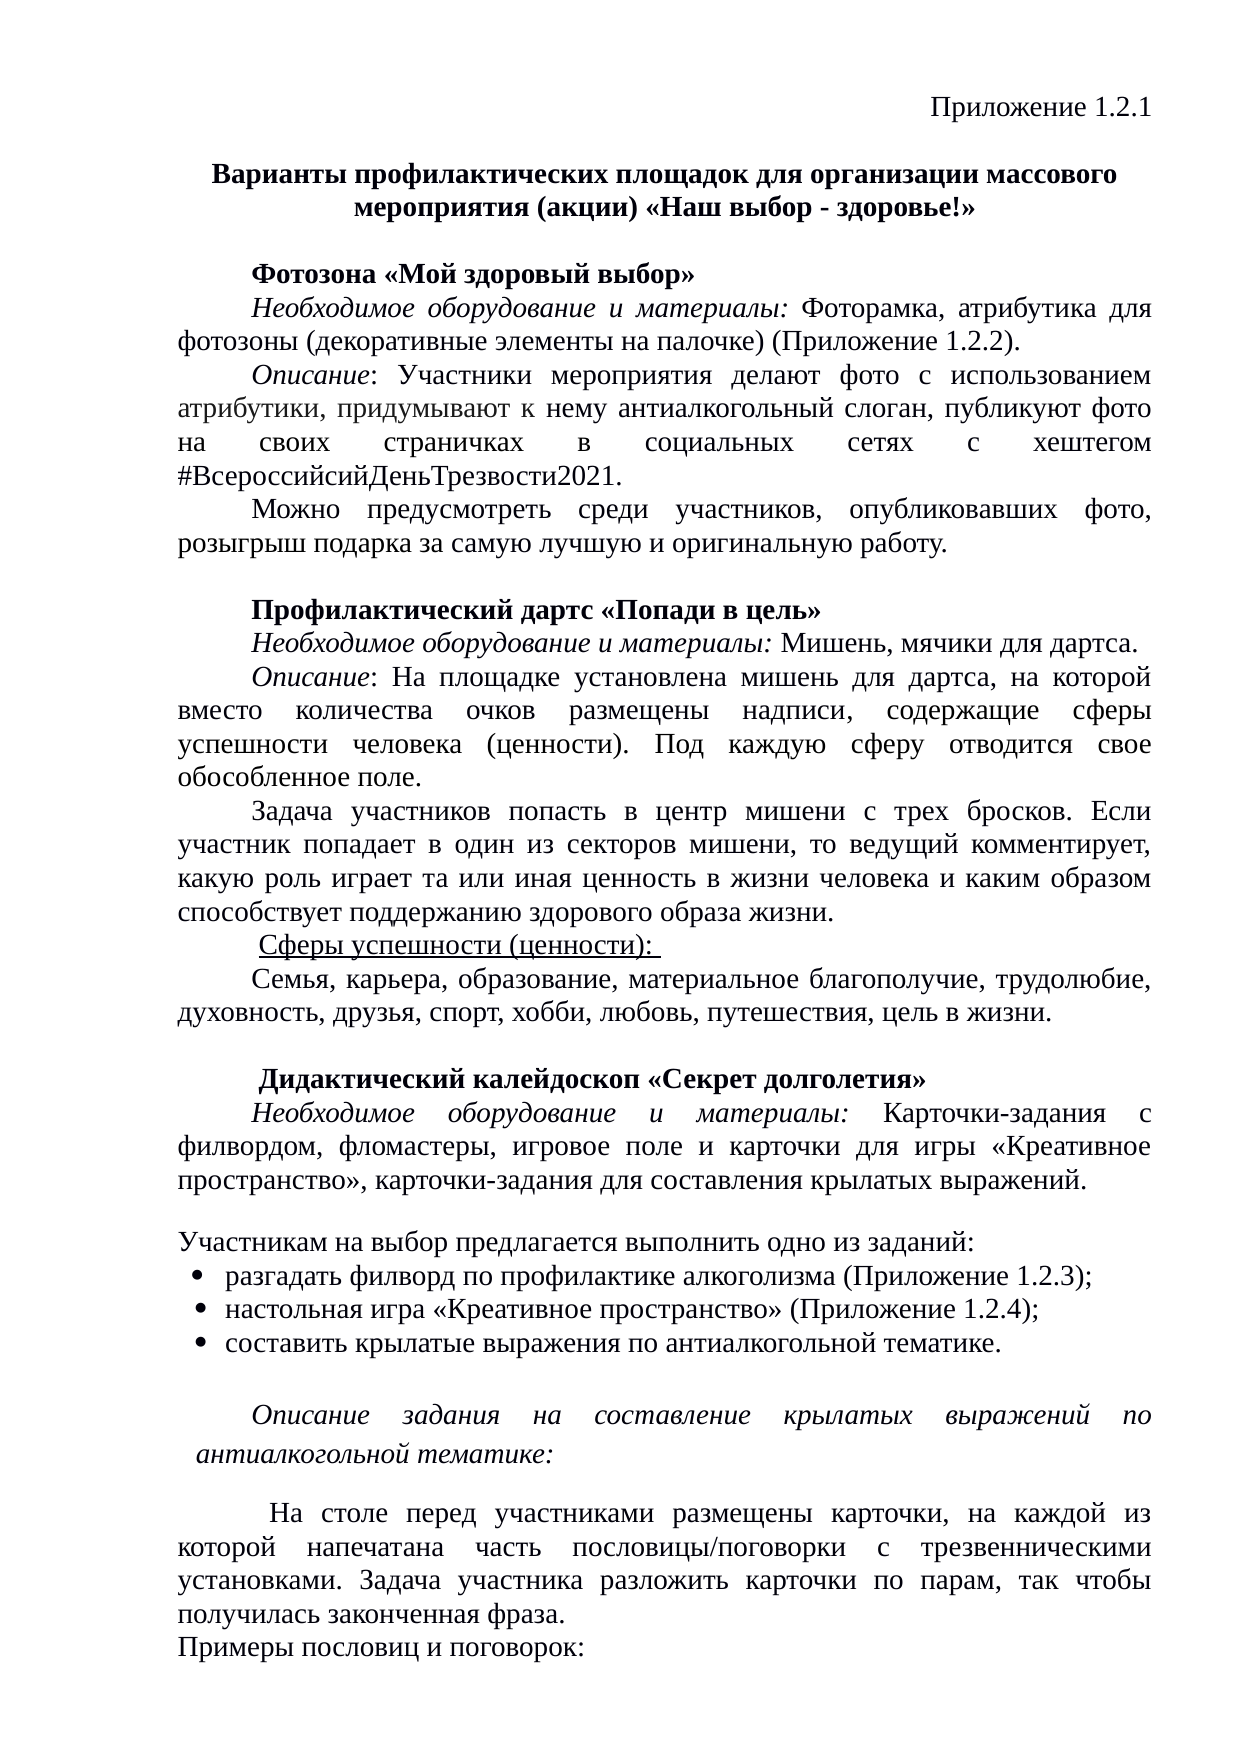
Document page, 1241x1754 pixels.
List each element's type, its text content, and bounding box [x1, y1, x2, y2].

text Описание: На площадке установлена мишень для дартса, на которой вместо количества очков размещены надписи, содержащие сферы успешности человека (ценности). Под каждую сферу отводится свое обособленное поле. [177, 659, 1152, 793]
text На столе перед участниками размещены карточки, на каждой из которой напечатана часть пословицы/поговорки с трезвенническими установками. Задача участника разложить карточки по парам, так чтобы получилась законченная фраза. [177, 1495, 1152, 1629]
text Дидактический калейдоскоп «Секрет долголетия» [177, 1061, 1152, 1095]
text Описание: Участники мероприятия делают фото с использованием атрибутики, придумывают к нему антиалкогольный слоган, публикуют фото на своих страничках в социальных сетях с хештегом #ВсероссийсийДеньТрезвости2021. [177, 357, 1152, 491]
list составить крылатые выражения по антиалкогольной тематике. [196, 1325, 1152, 1359]
text Можно предусмотреть среди участников, опубликовавших фото, розыгрыш подарка за самую лучшую и оригинальную работу. [177, 491, 1152, 558]
text мероприятия (акции) «Наш выбор - здоровье!» [177, 189, 1152, 223]
text Профилактический дартс «Попади в цель» [177, 592, 1152, 625]
text Участникам на выбор предлагается выполнить одно из заданий: [177, 1224, 1152, 1258]
list разгадать филворд по профилактике алкоголизма (Приложение 1.2.3); [192, 1258, 1152, 1291]
list настольная игра «Креативное пространство» (Приложение 1.2.4); [196, 1291, 1152, 1325]
text Примеры пословиц и поговорок: [177, 1629, 1152, 1663]
list Описание задания на составление крылатых выражений по антиалкогольной тематике: [196, 1397, 1152, 1469]
text Необходимое оборудование и материалы: Карточки-задания с филвордом, фломастеры, игровое поле и карточки для игры «Креативное пространство», карточки-задания для составления крылатых выражений. [177, 1095, 1152, 1196]
text Необходимое оборудование и материалы: Мишень, мячики для дартса. [177, 625, 1152, 659]
text Сферы успешности (ценности): [177, 927, 1152, 961]
text Семья, карьера, образование, материальное благополучие, трудолюбие, духовность, друзья, спорт, хобби, любовь, путешествия, цель в жизни. [177, 961, 1152, 1028]
text Задача участников попасть в центр мишени с трех бросков. Если участник попадает в один из секторов мишени, то ведущий комментирует, какую роль играет та или иная ценность в жизни человека и каким образом способствует поддержанию здорового образа жизни. [177, 793, 1152, 927]
text Фотозона «Мой здоровый выбор» [177, 256, 1152, 290]
text Варианты профилактических площадок для организации массового [177, 156, 1152, 189]
text Необходимое оборудование и материалы: Фоторамка, атрибутика для фотозоны (декоративные элементы на палочке) (Приложение 1.2.2). [177, 290, 1152, 357]
text Приложение 1.2.1 [177, 89, 1152, 122]
